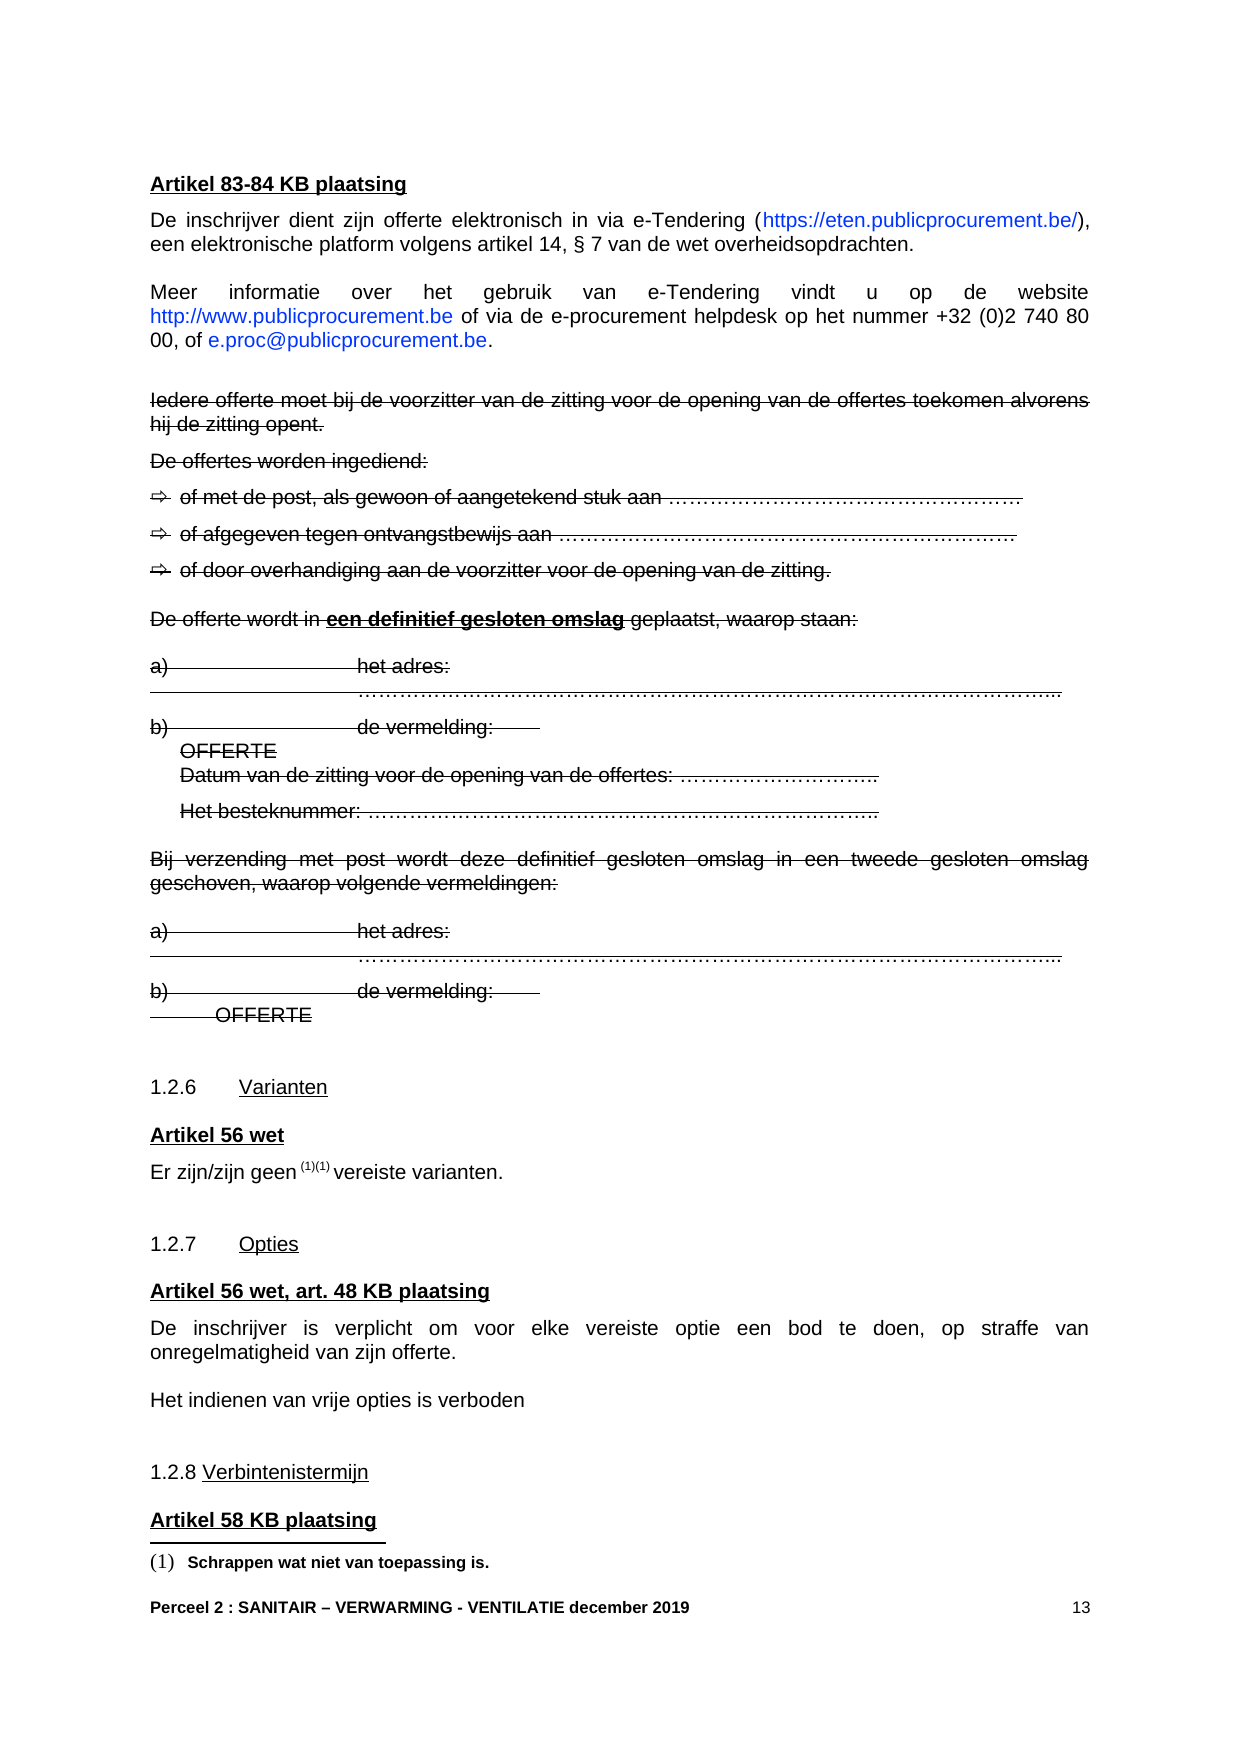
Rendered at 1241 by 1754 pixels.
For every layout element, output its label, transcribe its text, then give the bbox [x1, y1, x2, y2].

list of met de post, als gewoon of aangetekend stuk aan …………………………………………… [150, 485, 1090, 509]
text Het indienen van vrije opties is verboden [150, 1388, 1090, 1412]
text De inschrijver is verplicht om voor elke vereiste optie een bod te doen, op straffe van onregelmatigheid van zijn offerte. [150, 1316, 1090, 1364]
text OFFERTE [179, 739, 1090, 763]
text Artikel 58 KB plaatsing [150, 1507, 1090, 1531]
text 1.2.7 Opties [150, 1231, 1090, 1255]
text Artikel 56 wet, art. 48 KB plaatsing [150, 1279, 1090, 1303]
text b) de vermelding: [150, 979, 1090, 1003]
text Meer informatie over het gebruik van e-Tendering vindt u op de website http://www.publicprocurement.be of via de e-procurement helpdesk op het nummer +32 (0)2 740 80 00, of e.proc@publicprocurement.be. [150, 280, 1090, 352]
text Bij verzending met post wordt deze definitief gesloten omslag in een tweede gesloten omslag geschoven, waarop volgende vermeldingen: [150, 847, 1090, 895]
text Artikel 56 wet [150, 1123, 1090, 1147]
text Iedere offerte moet bij de voorzitter van de zitting voor de opening van de offertes toekomen alvorens hij de zitting opent. [150, 403, 1090, 436]
text a) het adres: ………………………………………………………………………………………... [150, 654, 1090, 702]
list of afgegeven tegen ontvangstbewijs aan ………………………………………………………… [150, 522, 1090, 546]
text Datum van de zitting voor de opening van de offertes: ……………………….. [179, 763, 1090, 787]
list of door overhandiging aan de voorzitter voor de opening van de zitting. [150, 558, 1090, 582]
text De inschrijver dient zijn offerte elektronisch in via e-Tendering (https://eten.publicprocurement.be/), een elektronische platform volgens artikel 14, § 7 van de wet overheidsopdrachten. [150, 208, 1090, 256]
text a) het adres: ………………………………………………………………………………………... [150, 919, 1090, 967]
text b) de vermelding: [150, 715, 1090, 739]
text De offerte wordt in een definitief gesloten omslag geplaatst, waarop staan: [150, 606, 1090, 630]
text Het besteknummer: ……………………………………………………………….. [179, 799, 1090, 823]
text OFFERTE [150, 1003, 1090, 1027]
text Iedere offerte moet bij de voorzitter van de zitting voor de opening van de offertes toekomen alvorens hij de zitting opent. [150, 388, 1090, 402]
text Artikel 83-84 KB plaatsing [150, 172, 1090, 196]
text 1.2.6 Varianten [150, 1075, 1090, 1099]
text 1.2.8 Verbintenistermijn [150, 1459, 1090, 1483]
text De offertes worden ingediend: [150, 449, 1090, 473]
text Er zijn/zijn geen (1) vereiste varianten. [150, 1159, 1090, 1183]
